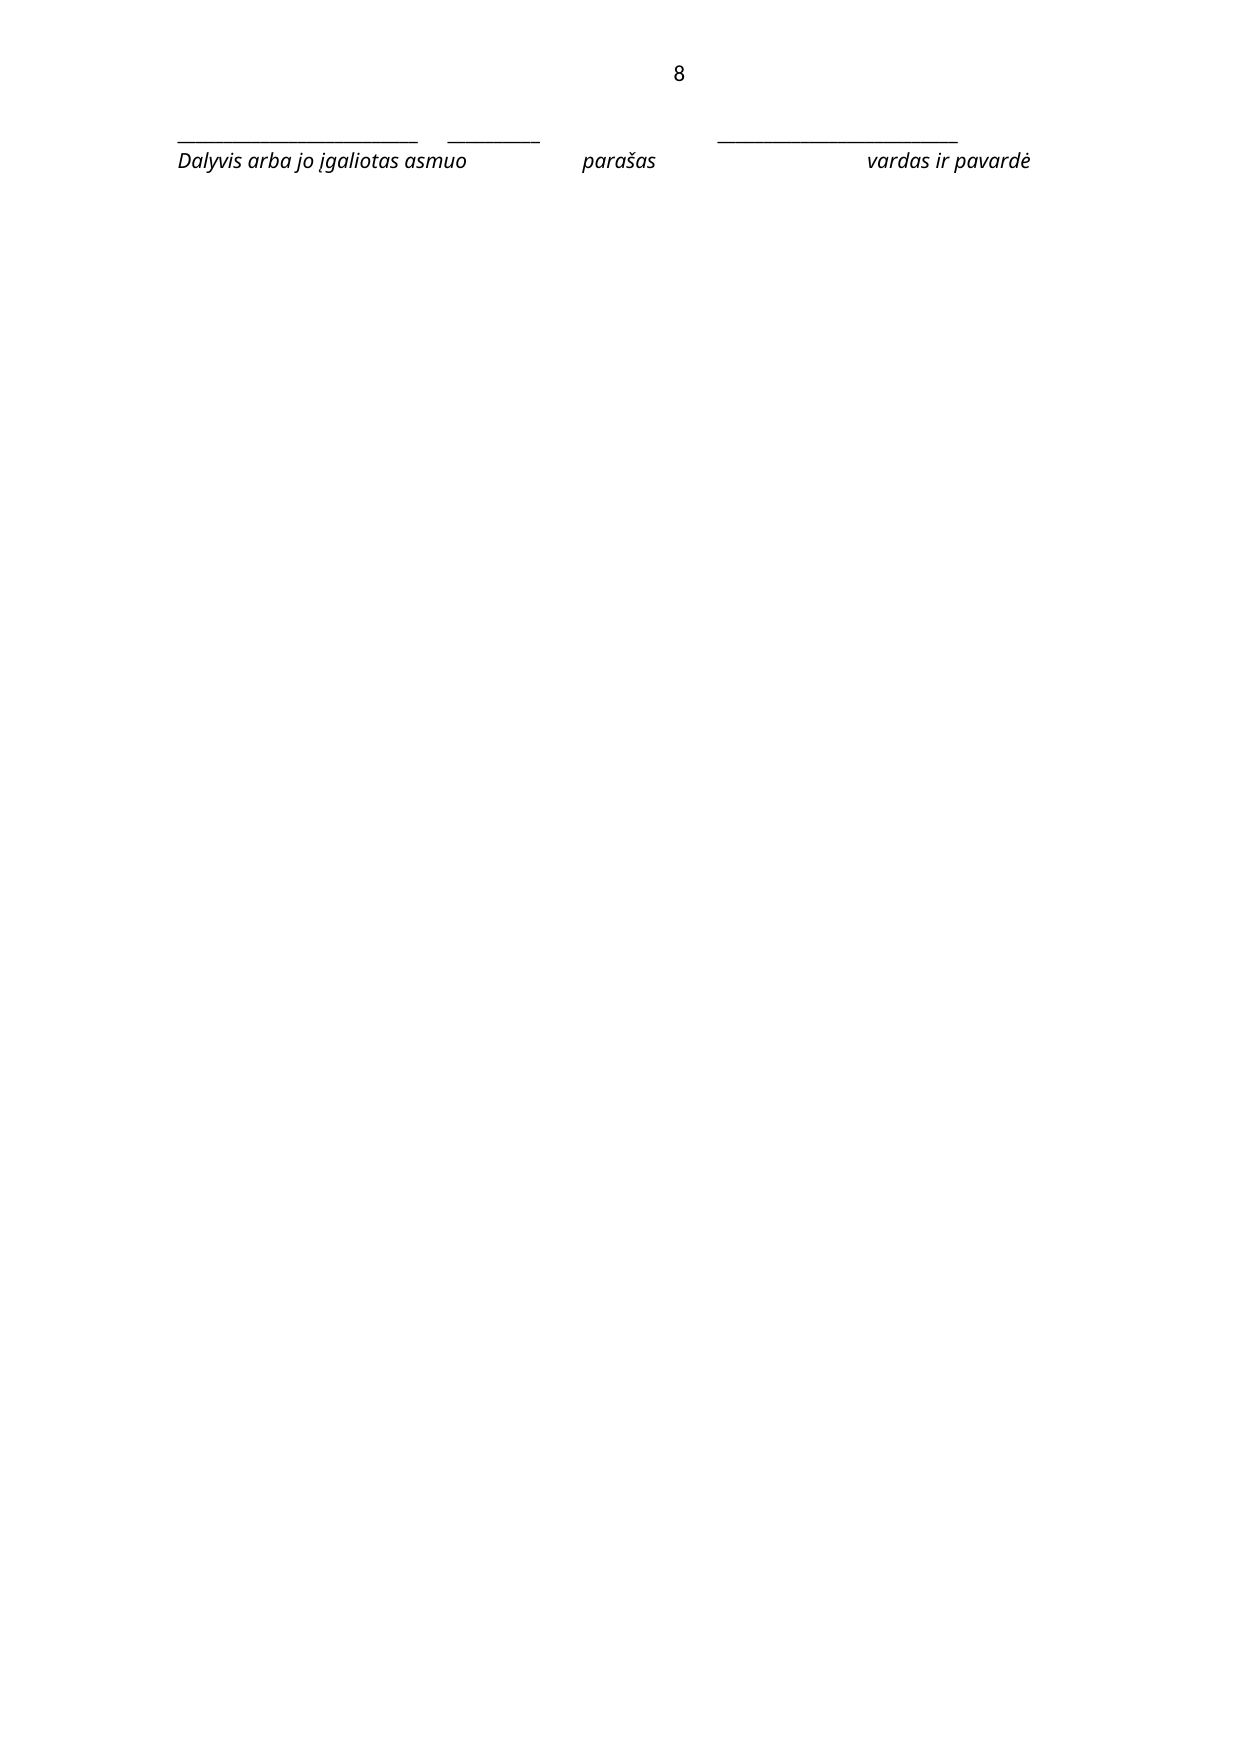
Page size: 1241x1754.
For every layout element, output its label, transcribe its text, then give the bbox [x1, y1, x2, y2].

text Dalyvis arba jo įgaliotas asmuo parašas vardas ir pavardė [177, 147, 1181, 175]
text __________________________ __________ __________________________ [177, 118, 1181, 147]
